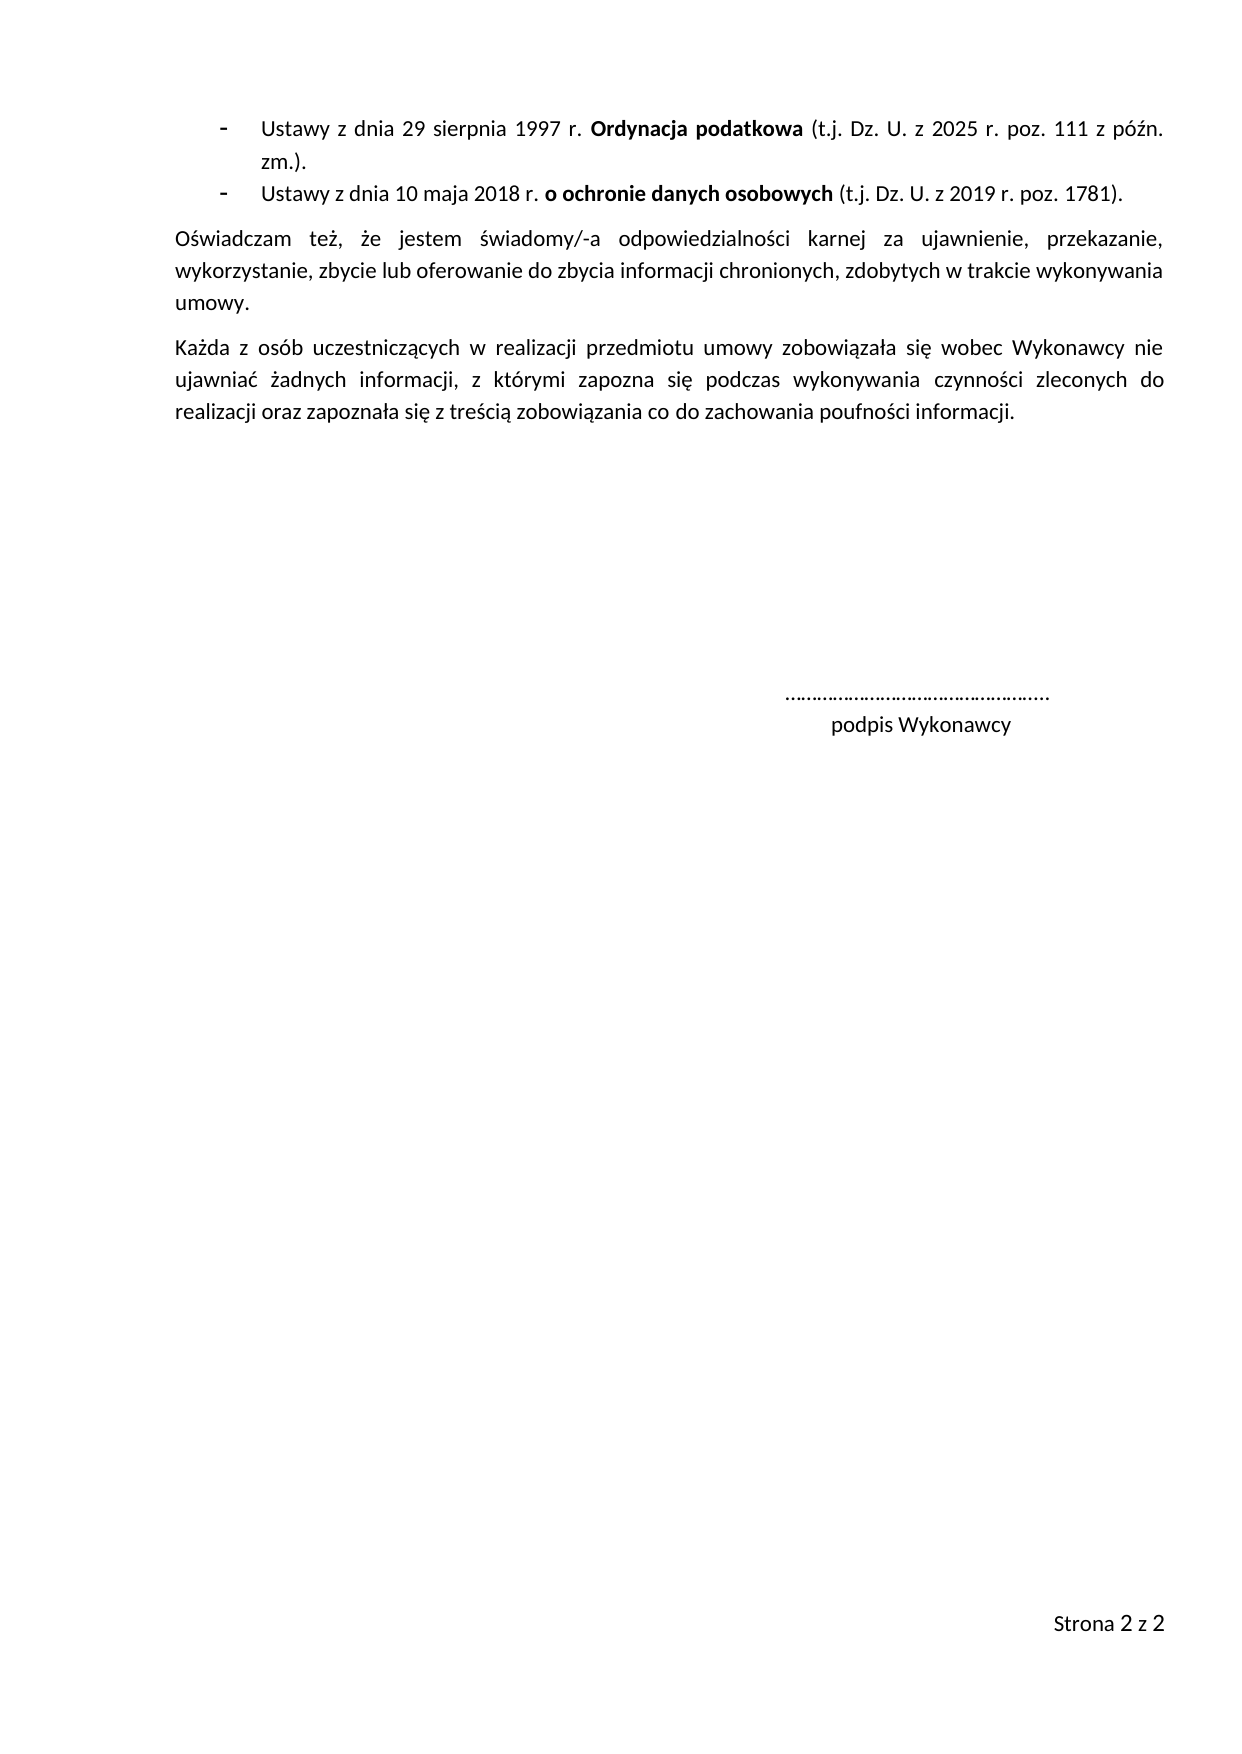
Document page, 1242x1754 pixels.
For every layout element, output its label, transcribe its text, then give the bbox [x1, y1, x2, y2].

list Ustawy z dnia 29 sierpnia 1997 r. Ordynacja podatkowa (t.j. Dz. U. z 2025 r. poz. 111 z późn. zm.). [219, 114, 1164, 175]
text Każda z osób uczestniczących w realizacji przedmiotu umowy zobowiązała się wobec Wykonawcy nie ujawniać żadnych informacji, z którymi zapozna się podczas wykonywania czynności zleconych do realizacji oraz zapoznała się z treścią zobowiązania co do zachowania poufności informacji. [175, 333, 1164, 425]
text Oświadczam też, że jestem świadomy/-a odpowiedzialności karnej za ujawnienie, przekazanie, wykorzystanie, zbycie lub oferowanie do zbycia informacji chronionych, zdobytych w trakcie wykonywania umowy. [175, 224, 1164, 316]
text ………………………………………….. [677, 678, 1164, 706]
text podpis Wykonawcy [677, 710, 1164, 738]
list Ustawy z dnia 10 maja 2018 r. o ochronie danych osobowych (t.j. Dz. U. z 2019 r. poz. 1781). [219, 179, 1164, 207]
